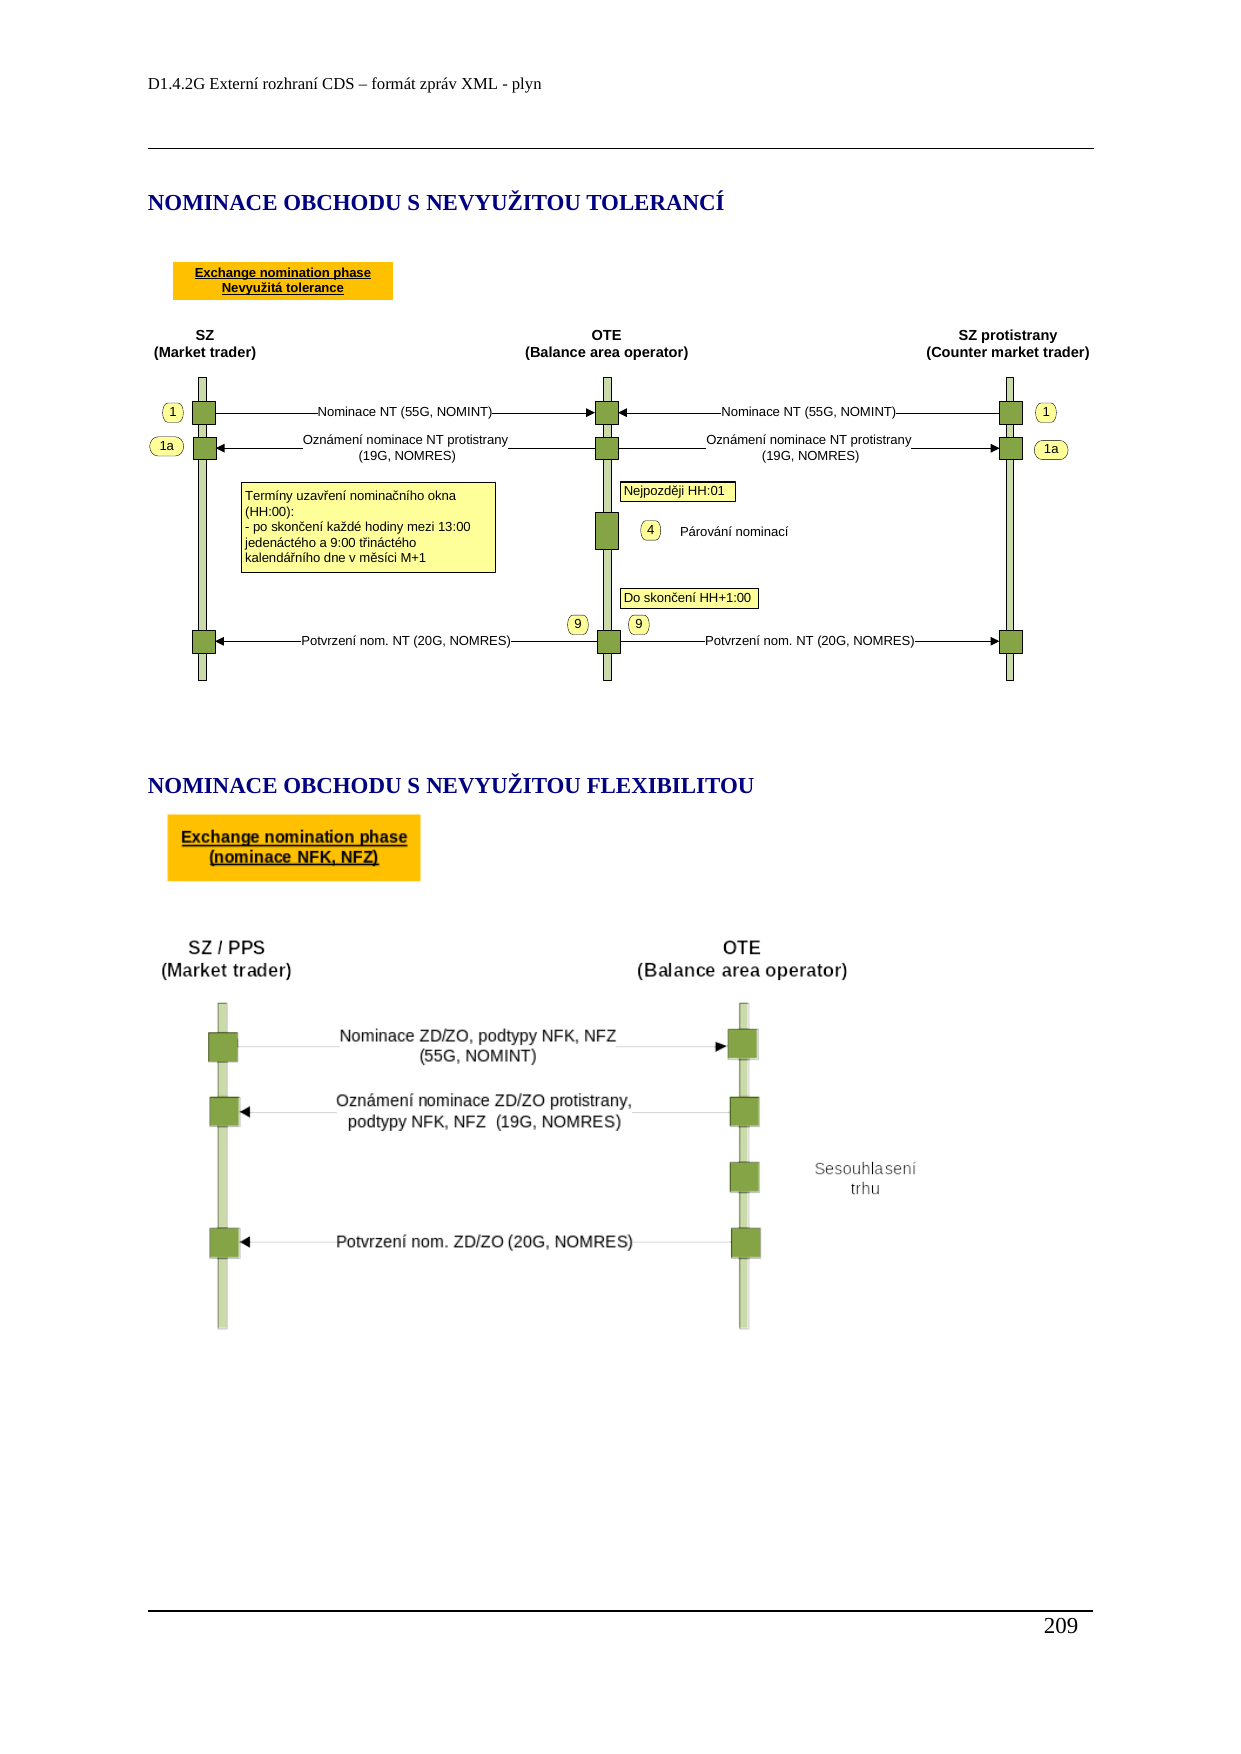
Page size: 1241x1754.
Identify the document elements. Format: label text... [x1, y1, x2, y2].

text Nominace obchodu s nevyužitou Flexibilitou [148, 773, 1092, 799]
subtitle Nominace obchodu s nevyužitou tolerancí [148, 189, 1092, 215]
